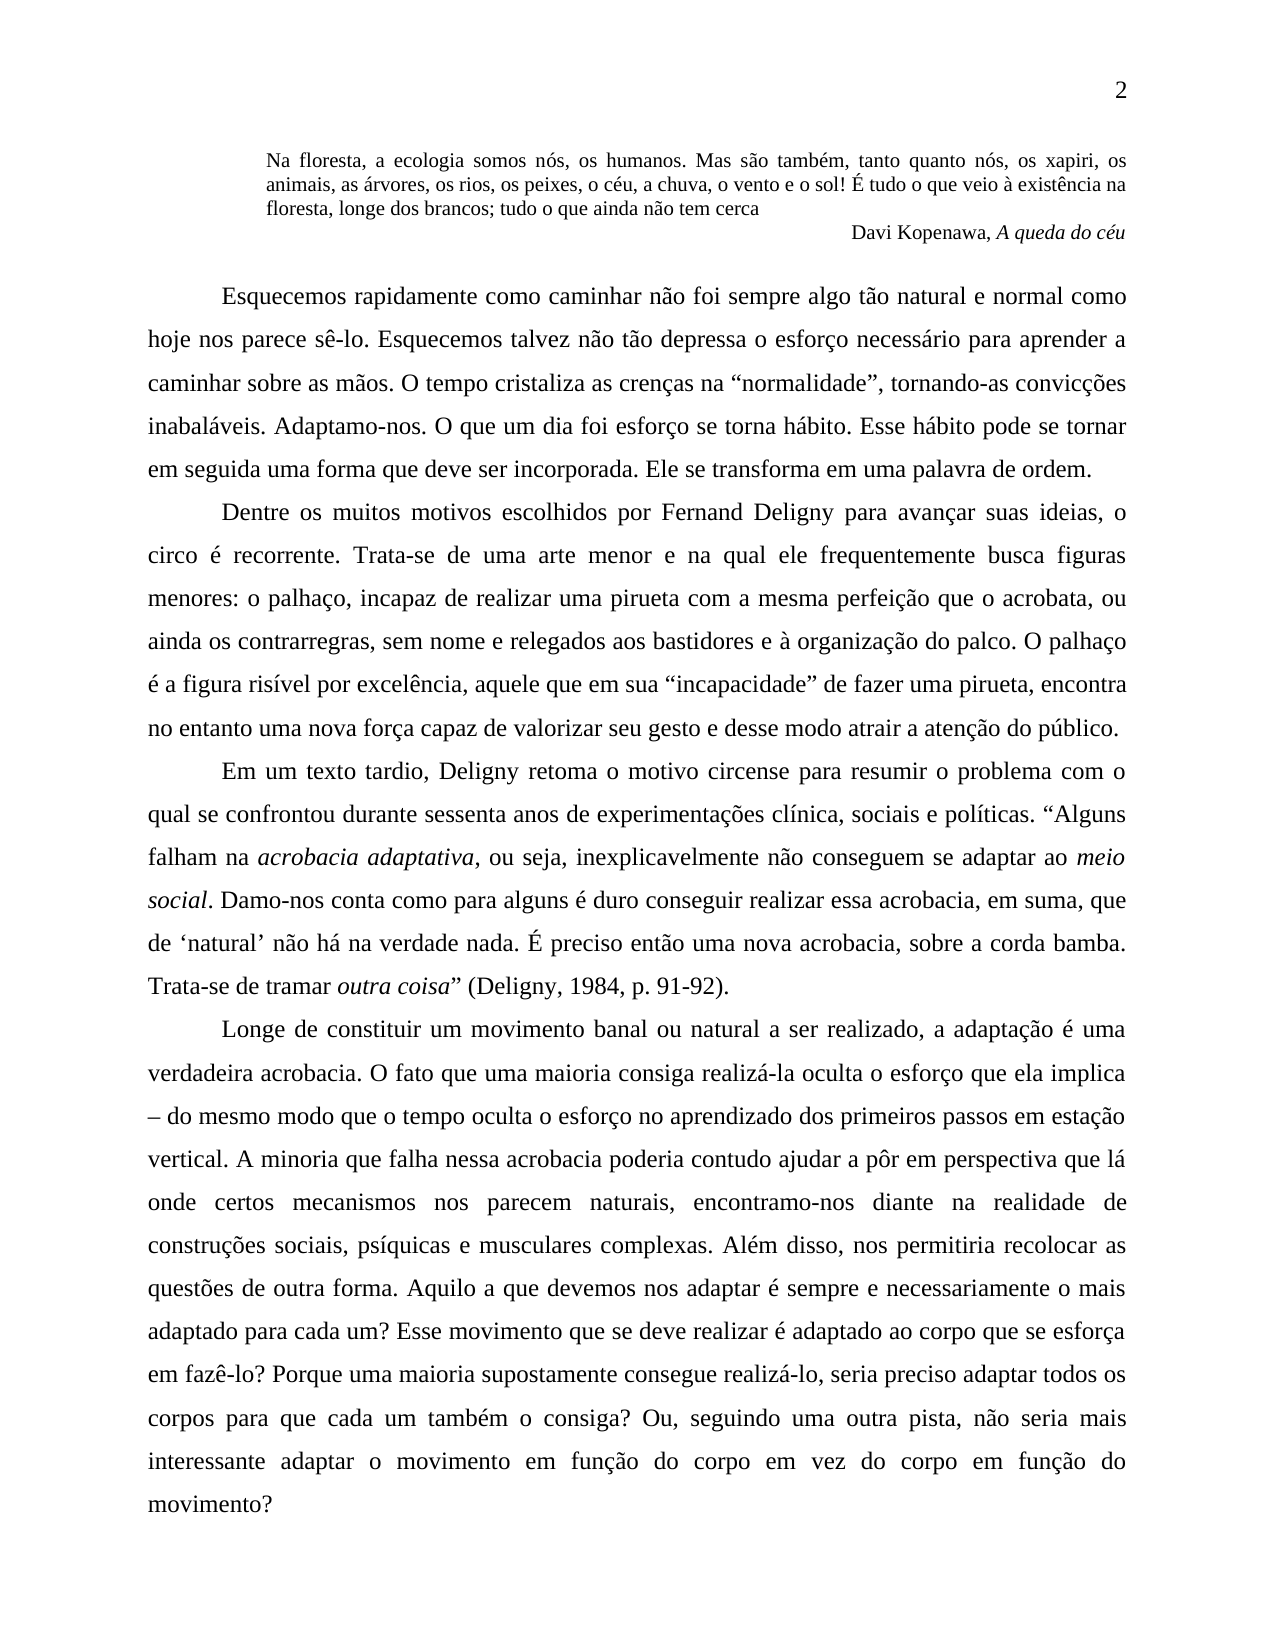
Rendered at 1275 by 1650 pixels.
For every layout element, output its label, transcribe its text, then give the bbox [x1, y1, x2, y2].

text Esquecemos rapidamente como caminhar não foi sempre algo tão natural e normal como hoje nos parece sê-lo. Esquecemos talvez não tão depressa o esforço necessário para aprender a caminhar sobre as mãos. O tempo cristaliza as crenças na “normalidade”, tornando-as convicções inabaláveis. Adaptamo-nos. O que um dia foi esforço se torna hábito. Esse hábito pode se tornar em seguida uma forma que deve ser incorporada. Ele se transforma em uma palavra de ordem. [148, 281, 1127, 483]
text Na floresta, a ecologia somos nós, os humanos. Mas são também, tanto quanto nós, os xapiri, os animais, as árvores, os rios, os peixes, o céu, a chuva, o vento e o sol! É tudo o que veio à existência na floresta, longe dos brancos; tudo o que ainda não tem cerca [266, 148, 1127, 220]
text Dentre os muitos motivos escolhidos por Fernand Deligny para avançar suas ideias, o circo é recorrente. Trata-se de uma arte menor e na qual ele frequentemente busca figuras menores: o palhaço, incapaz de realizar uma pirueta com a mesma perfeição que o acrobata, ou ainda os contrarregras, sem nome e relegados aos bastidores e à organização do palco. O palhaço é a figura risível por excelência, aquele que em sua “incapacidade” de fazer uma pirueta, encontra no entanto uma nova força capaz de valorizar seu gesto e desse modo atrair a atenção do público. [148, 497, 1127, 741]
text Davi Kopenawa, A queda do céu [266, 220, 1127, 244]
text Em um texto tardio, Deligny retoma o motivo circense para resumir o problema com o qual se confrontou durante sessenta anos de experimentações clínica, sociais e políticas. “Alguns falham na acrobacia adaptativa, ou seja, inexplicavelmente não conseguem se adaptar ao meio social. Damo-nos conta como para alguns é duro conseguir realizar essa acrobacia, em suma, que de ‘natural’ não há na verdade nada. É preciso então uma nova acrobacia, sobre a corda bamba. Trata-se de tramar outra coisa” (Deligny, 1984, p. 91-92). [148, 756, 1127, 1000]
text Longe de constituir um movimento banal ou natural a ser realizado, a adaptação é uma verdadeira acrobacia. O fato que uma maioria consiga realizá-la oculta o esforço que ela implica – do mesmo modo que o tempo oculta o esforço no aprendizado dos primeiros passos em estação vertical. A minoria que falha nessa acrobacia poderia contudo ajudar a pôr em perspectiva que lá onde certos mecanismos nos parecem naturais, encontramo-nos diante na realidade de construções sociais, psíquicas e musculares complexas. Além disso, nos permitiria recolocar as questões de outra forma. Aquilo a que devemos nos adaptar é sempre e necessariamente o mais adaptado para cada um? Esse movimento que se deve realizar é adaptado ao corpo que se esforça em fazê-lo? Porque uma maioria supostamente consegue realizá-lo, seria preciso adaptar todos os corpos para que cada um também o consiga? Ou, seguindo uma outra pista, não seria mais interessante adaptar o movimento em função do corpo em vez do corpo em função do movimento? [148, 1014, 1127, 1518]
